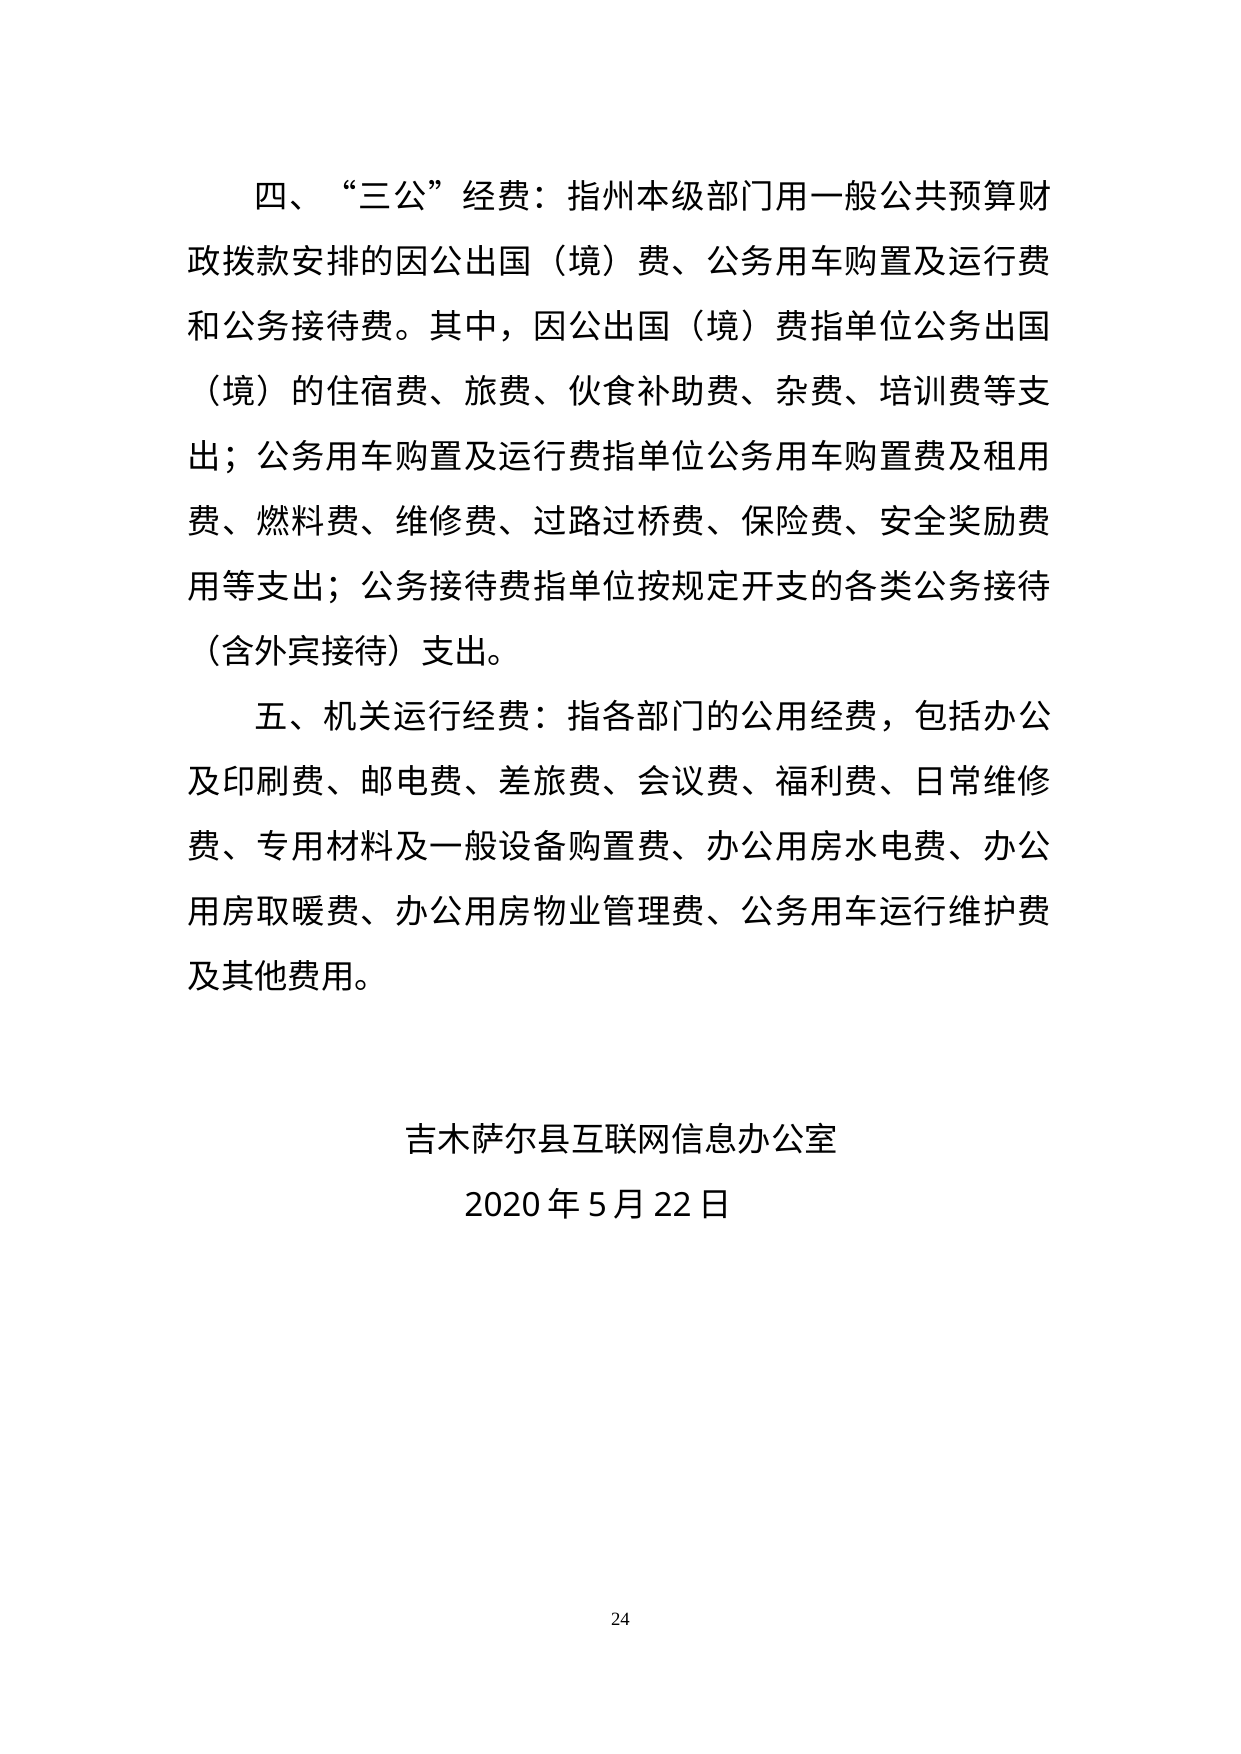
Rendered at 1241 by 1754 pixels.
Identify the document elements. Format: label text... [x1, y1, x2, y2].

text 五、机关运行经费：指各部门的公用经费，包括办公及印刷费、邮电费、差旅费、会议费、福利费、日常维修费、专用材料及一般设备购置费、办公用房水电费、办公用房取暖费、办公用房物业管理费、公务用车运行维护费及其他费用。 [187, 682, 1053, 1007]
text 吉木萨尔县互联网信息办公室 [187, 1104, 1053, 1169]
text 四、“三公”经费：指州本级部门用一般公共预算财政拨款安排的因公出国（境）费、公务用车购置及运行费和公务接待费。其中，因公出国（境）费指单位公务出国（境）的住宿费、旅费、伙食补助费、杂费、培训费等支出；公务用车购置及运行费指单位公务用车购置费及租用费、燃料费、维修费、过路过桥费、保险费、安全奖励费用等支出；公务接待费指单位按规定开支的各类公务接待（含外宾接待）支出。 [187, 162, 1053, 682]
text 2020年5月22日 [187, 1169, 1053, 1234]
